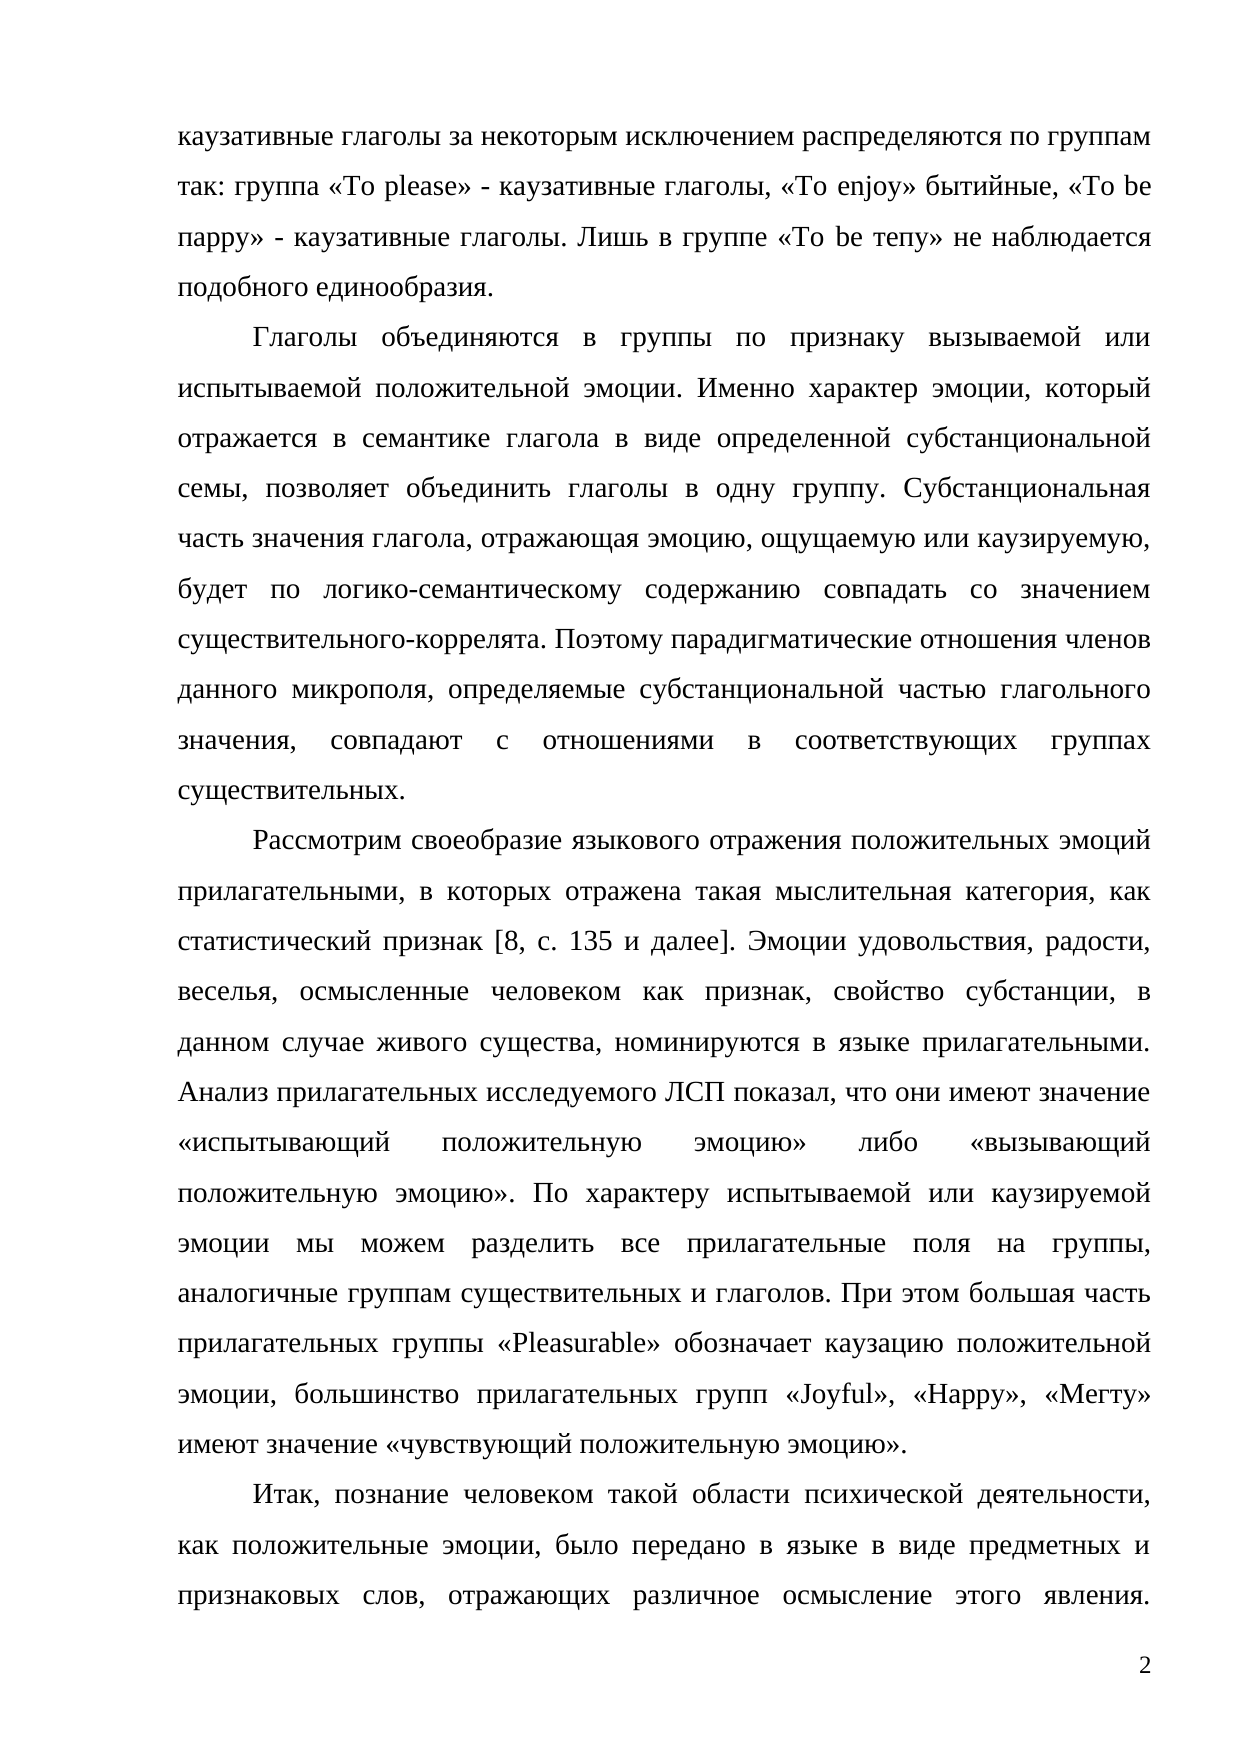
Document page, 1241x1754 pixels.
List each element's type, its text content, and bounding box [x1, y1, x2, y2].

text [177, 118, 1152, 303]
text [177, 1477, 1152, 1611]
text Глаголы объединяются в группы по признаку вызываемой или испытываемой положительной эмоции. Именно характер эмоции, который отражается в семантике глагола в виде определенной субстанциональной семы, позволяет объединить глаголы в одну группу. Субстанциональная часть значения глагола, отражающая эмоцию, ощущаемую или каузируемую, будет по логико-семантическому содержанию совпадать со значением существительного-коррелята. Поэтому парадигматические отношения членов данного микрополя, определяемые субстанциональной частью глагольного значения, совпадают с отношениями в соответствующих группах существительных. [177, 319, 1152, 806]
text Рассмотрим своеобразие языкового отражения положительных эмоций прилагательными, в которых отражена такая мыслительная категория, как статистический признак [8, с. 135 и далее]. Эмоции удовольствия, радости, веселья, осмысленные человеком как признак, свойство субстанции, в данном случае живого существа, номинируются в языке прилагательными. Анализ прилагательных исследуемого ЛСП показал, что они имеют значение «испытывающий положительную эмоцию» либо «вызывающий положительную эмоцию». По характеру испытываемой или каузируемой эмоции мы можем разделить все прилагательные поля на группы, аналогичные группам существительных и глаголов. При этом большая часть прилагательных группы «Pleasurable» обозначает каузацию положительной эмоции, большинство прилагательных групп «Joyful», «Нарру», «Мегту» имеют значение «чувствующий положительную эмоцию». [177, 822, 1152, 1460]
